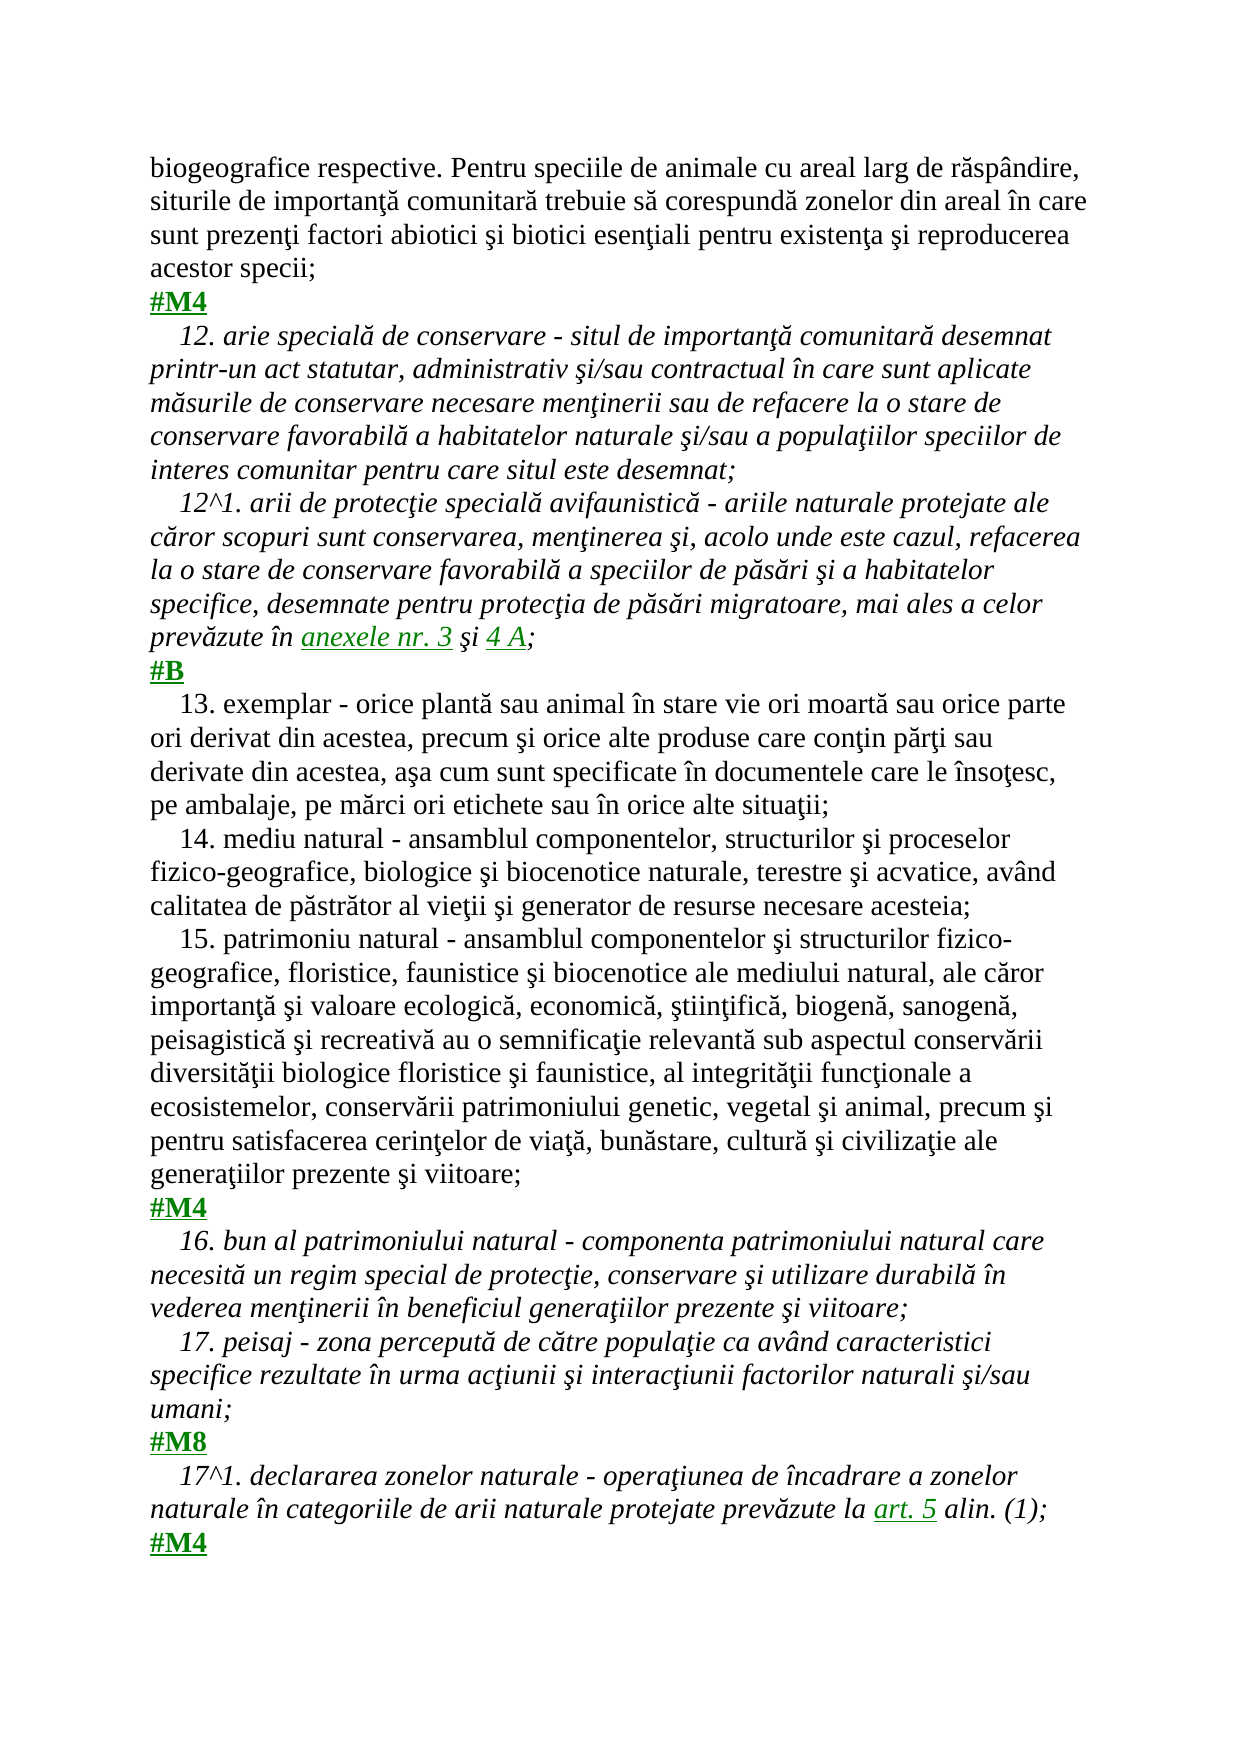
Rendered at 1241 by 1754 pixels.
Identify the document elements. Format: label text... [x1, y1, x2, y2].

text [150, 150, 1090, 284]
text 15. patrimoniu natural - ansamblul componentelor şi structurilor fizico-geografice, floristice, faunistice şi biocenotice ale mediului natural, ale căror importanţă şi valoare ecologică, economică, ştiinţifică, biogenă, sanogenă, peisagistică şi recreativă au o semnificaţie relevantă sub aspectul conservării diversităţii biologice floristice şi faunistice, al integrităţii funcţionale a ecosistemelor, conservării patrimoniului genetic, vegetal şi animal, precum şi pentru satisfacerea cerinţelor de viaţă, bunăstare, cultură şi civilizaţie ale generaţiilor prezente şi viitoare; [150, 921, 1090, 1190]
text 12^1. arii de protecţie specială avifaunistică - ariile naturale protejate ale căror scopuri sunt conservarea, menţinerea şi, acolo unde este cazul, refacerea la o stare de conservare favorabilă a speciilor de păsări şi a habitatelor specifice, desemnate pentru protecţia de păsări migratoare, mai ales a celor prevăzute în anexele nr. 3 şi 4 A; [150, 485, 1090, 653]
text #B [150, 653, 1090, 687]
text 17^1. declararea zonelor naturale - operaţiunea de încadrare a zonelor naturale în categoriile de arii naturale protejate prevăzute la art. 5 alin. (1); [150, 1458, 1090, 1525]
text 17. peisaj - zona percepută de către populaţie ca având caracteristici specifice rezultate în urma acţiunii şi interacţiunii factorilor naturali şi/sau umani; [150, 1324, 1090, 1424]
text #M4 [150, 1525, 1090, 1559]
text 12. arie specială de conservare - situl de importanţă comunitară desemnat printr-un act statutar, administrativ şi/sau contractual în care sunt aplicate măsurile de conservare necesare menţinerii sau de refacere la o stare de conservare favorabilă a habitatelor naturale şi/sau a populaţiilor speciilor de interes comunitar pentru care situl este desemnat; [150, 318, 1090, 485]
text #M4 [150, 284, 1090, 318]
text 13. exemplar - orice plantă sau animal în stare vie ori moartă sau orice parte ori derivat din acestea, precum şi orice alte produse care conţin părţi sau derivate din acestea, aşa cum sunt specificate în documentele care le însoţesc, pe ambalaje, pe mărci ori etichete sau în orice alte situaţii; [150, 687, 1090, 821]
text 14. mediu natural - ansamblul componentelor, structurilor şi proceselor fizico-geografice, biologice şi biocenotice naturale, terestre şi acvatice, având calitatea de păstrător al vieţii şi generator de resurse necesare acesteia; [150, 821, 1090, 921]
text #M8 [150, 1424, 1090, 1458]
text 16. bun al patrimoniului natural - componenta patrimoniului natural care necesită un regim special de protecţie, conservare şi utilizare durabilă în vederea menţinerii în beneficiul generaţiilor prezente şi viitoare; [150, 1223, 1090, 1324]
text #M4 [150, 1190, 1090, 1223]
